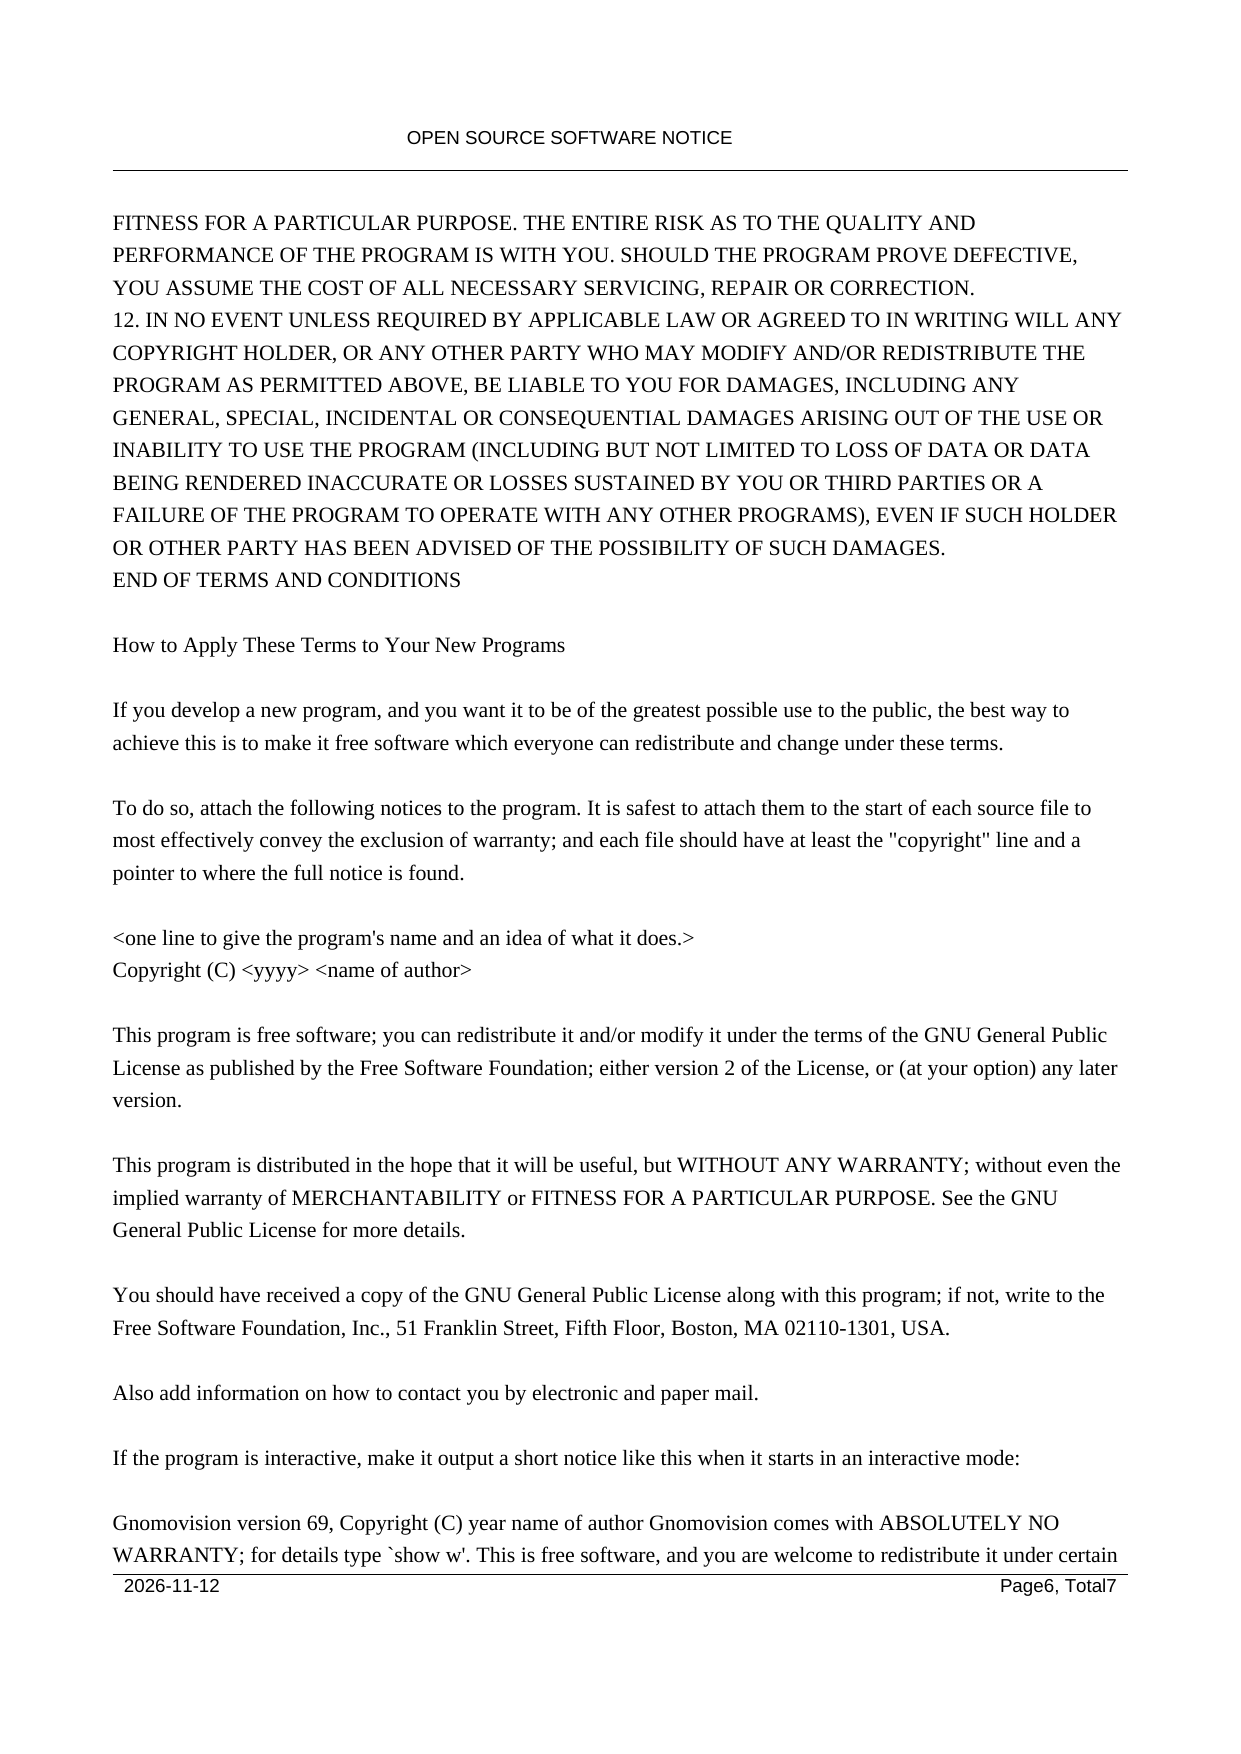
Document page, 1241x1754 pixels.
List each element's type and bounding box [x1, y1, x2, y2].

text [112, 206, 1128, 1571]
